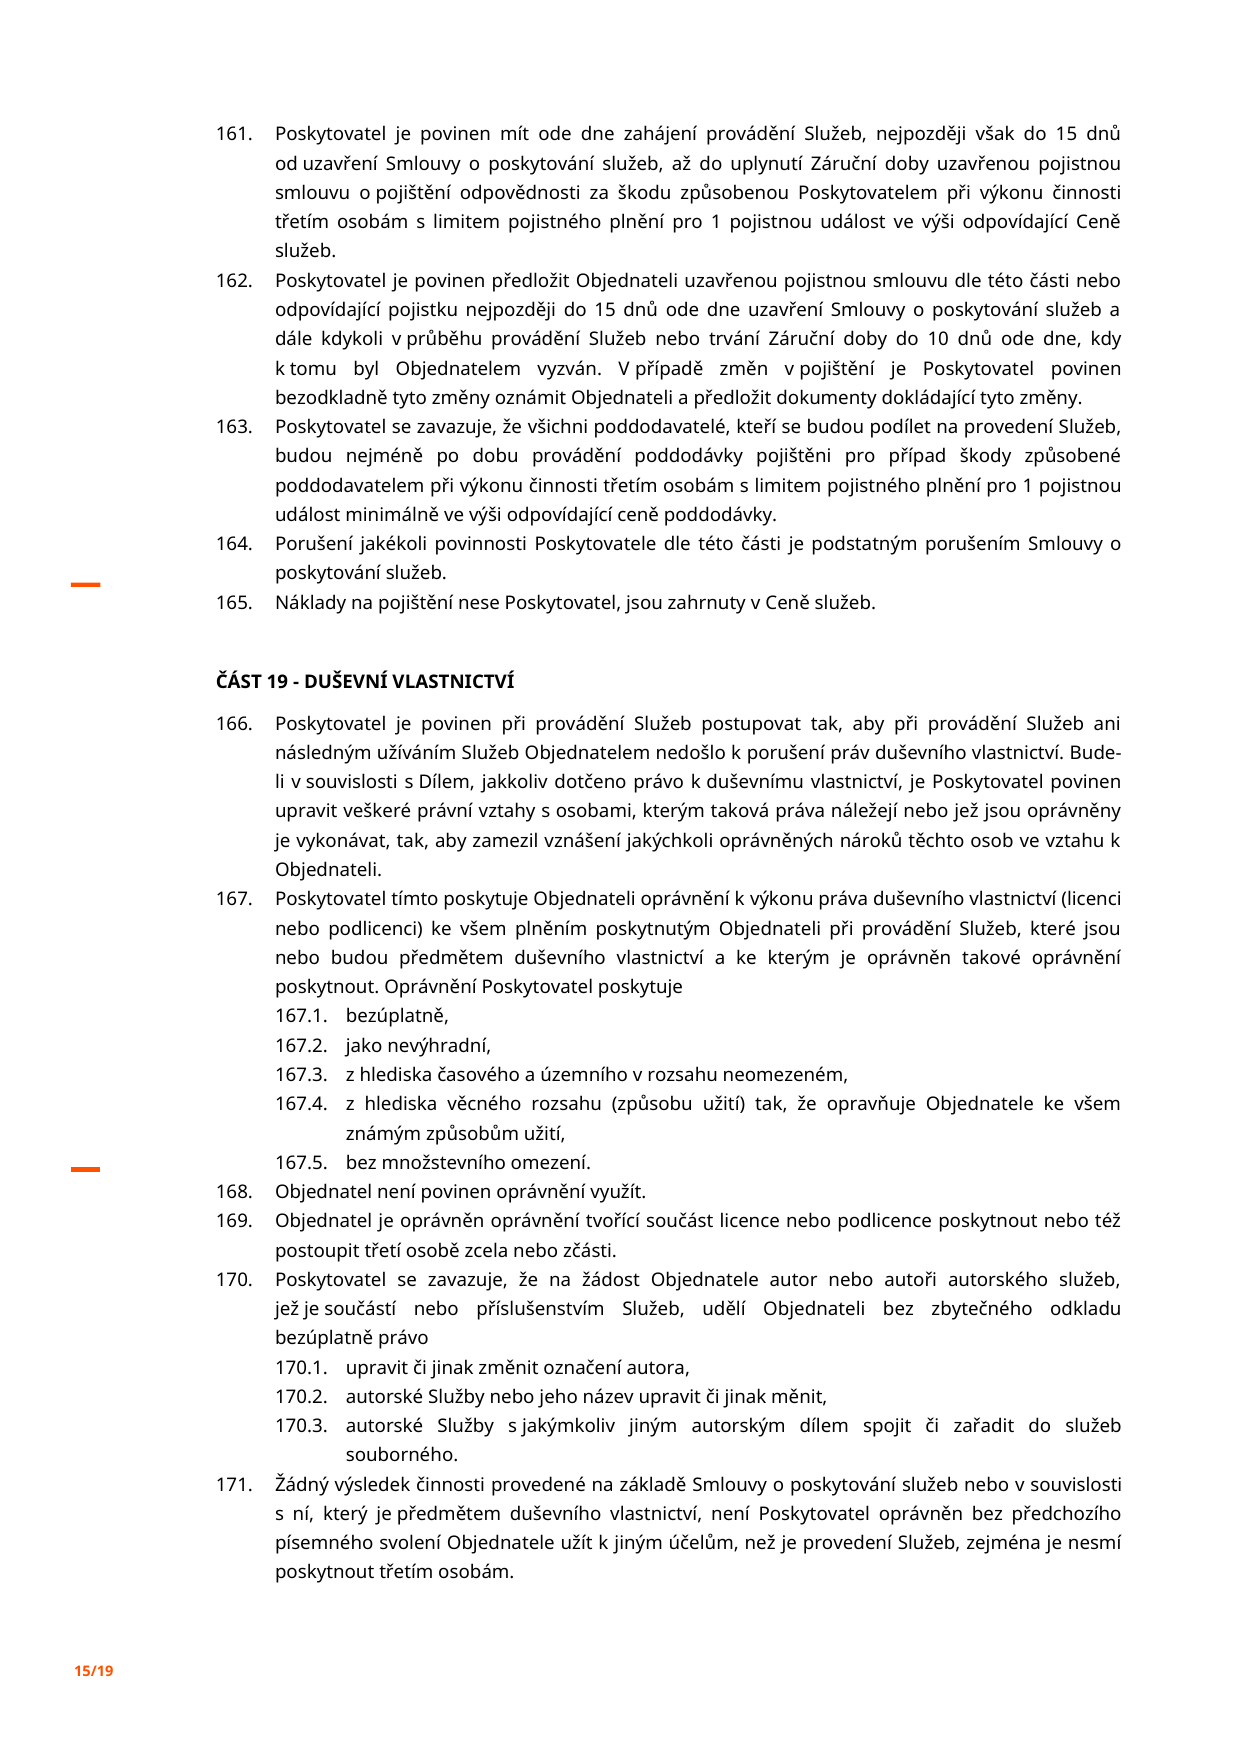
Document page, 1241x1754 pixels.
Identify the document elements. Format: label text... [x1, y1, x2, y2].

list jako nevýhradní, [275, 1032, 1122, 1057]
list Poskytovatel se zavazuje, že všichni poddodavatelé, kteří se budou podílet na provedení Služeb, budou nejméně po dobu provádění poddodávky pojištěni pro případ škody způsobené poddodavatelem při výkonu činnosti třetím osobám s limitem pojistného plnění pro 1 pojistnou událost minimálně ve výši odpovídající ceně poddodávky. [216, 413, 1122, 527]
list bezúplatně, [275, 1003, 1122, 1028]
list Náklady na pojištění nese Poskytovatel, jsou zahrnuty v Ceně služeb. [216, 589, 1122, 614]
list upravit či jinak změnit označení autora, [275, 1354, 1122, 1379]
list Poskytovatel tímto poskytuje Objednateli oprávnění k výkonu práva duševního vlastnictví (licenci nebo podlicenci) ke všem plněním poskytnutým Objednateli při provádění Služeb, které jsou nebo budou předmětem duševního vlastnictví a ke kterým je oprávněn takové oprávnění poskytnout. Oprávnění Poskytovatel poskytuje [216, 886, 1122, 999]
list Objednatel je oprávněn oprávnění tvořící součást licence nebo podlicence poskytnout nebo též postoupit třetí osobě zcela nebo zčásti. [216, 1208, 1122, 1262]
list DUŠEVNÍ VLASTNICTVÍ [216, 668, 1122, 694]
list Poskytovatel se zavazuje, že na žádost Objednatele autor nebo autoři autorského služeb, jež je součástí nebo příslušenstvím Služeb, udělí Objednateli bez zbytečného odkladu bezúplatně právo [216, 1266, 1122, 1350]
list z hlediska věcného rozsahu (způsobu užití) tak, že opravňuje Objednatele ke všem známým způsobům užití, [275, 1091, 1122, 1145]
list autorské Služby nebo jeho název upravit či jinak měnit, [275, 1383, 1122, 1409]
list Porušení jakékoli povinnosti Poskytovatele dle této části je podstatným porušením Smlouvy o poskytování služeb. [216, 530, 1122, 585]
list bez množstevního omezení. [275, 1149, 1122, 1174]
list Žádný výsledek činnosti provedené na základě Smlouvy o poskytování služeb nebo v souvislosti s ní, který je předmětem duševního vlastnictví, není Poskytovatel oprávněn bez předchozího písemného svolení Objednatele užít k jiným účelům, než je provedení Služeb, zejména je nesmí poskytnout třetím osobám. [216, 1471, 1122, 1584]
list Poskytovatel je povinen mít ode dne zahájení provádění Služeb, nejpozději však do 15 dnů od uzavření Smlouvy o poskytování služeb, až do uplynutí Záruční doby uzavřenou pojistnou smlouvu o pojištění odpovědnosti za škodu způsobenou Poskytovatelem při výkonu činnosti třetím osobám s limitem pojistného plnění pro 1 pojistnou událost ve výši odpovídající Ceně služeb. [216, 121, 1122, 263]
list Poskytovatel je povinen předložit Objednateli uzavřenou pojistnou smlouvu dle této části nebo odpovídající pojistku nejpozději do 15 dnů ode dne uzavření Smlouvy o poskytování služeb a dále kdykoli v průběhu provádění Služeb nebo trvání Záruční doby do 10 dnů ode dne, kdy k tomu byl Objednatelem vyzván. V případě změn v pojištění je Poskytovatel povinen bezodkladně tyto změny oznámit Objednateli a předložit dokumenty dokládající tyto změny. [216, 267, 1122, 409]
list autorské Služby s jakýmkoliv jiným autorským dílem spojit či zařadit do služeb souborného. [275, 1412, 1122, 1467]
list Objednatel není povinen oprávnění využít. [216, 1178, 1122, 1204]
list z hlediska časového a územního v rozsahu neomezeném, [275, 1061, 1122, 1087]
list Poskytovatel je povinen při provádění Služeb postupovat tak, aby při provádění Služeb ani následným užíváním Služeb Objednatelem nedošlo k porušení práv duševního vlastnictví. Bude-li v souvislosti s Dílem, jakkoliv dotčeno právo k duševnímu vlastnictví, je Poskytovatel povinen upravit veškeré právní vztahy s osobami, kterým taková práva náležejí nebo jež jsou oprávněny je vykonávat, tak, aby zamezil vznášení jakýchkoli oprávněných nároků těchto osob ve vztahu k Objednateli. [216, 710, 1122, 882]
